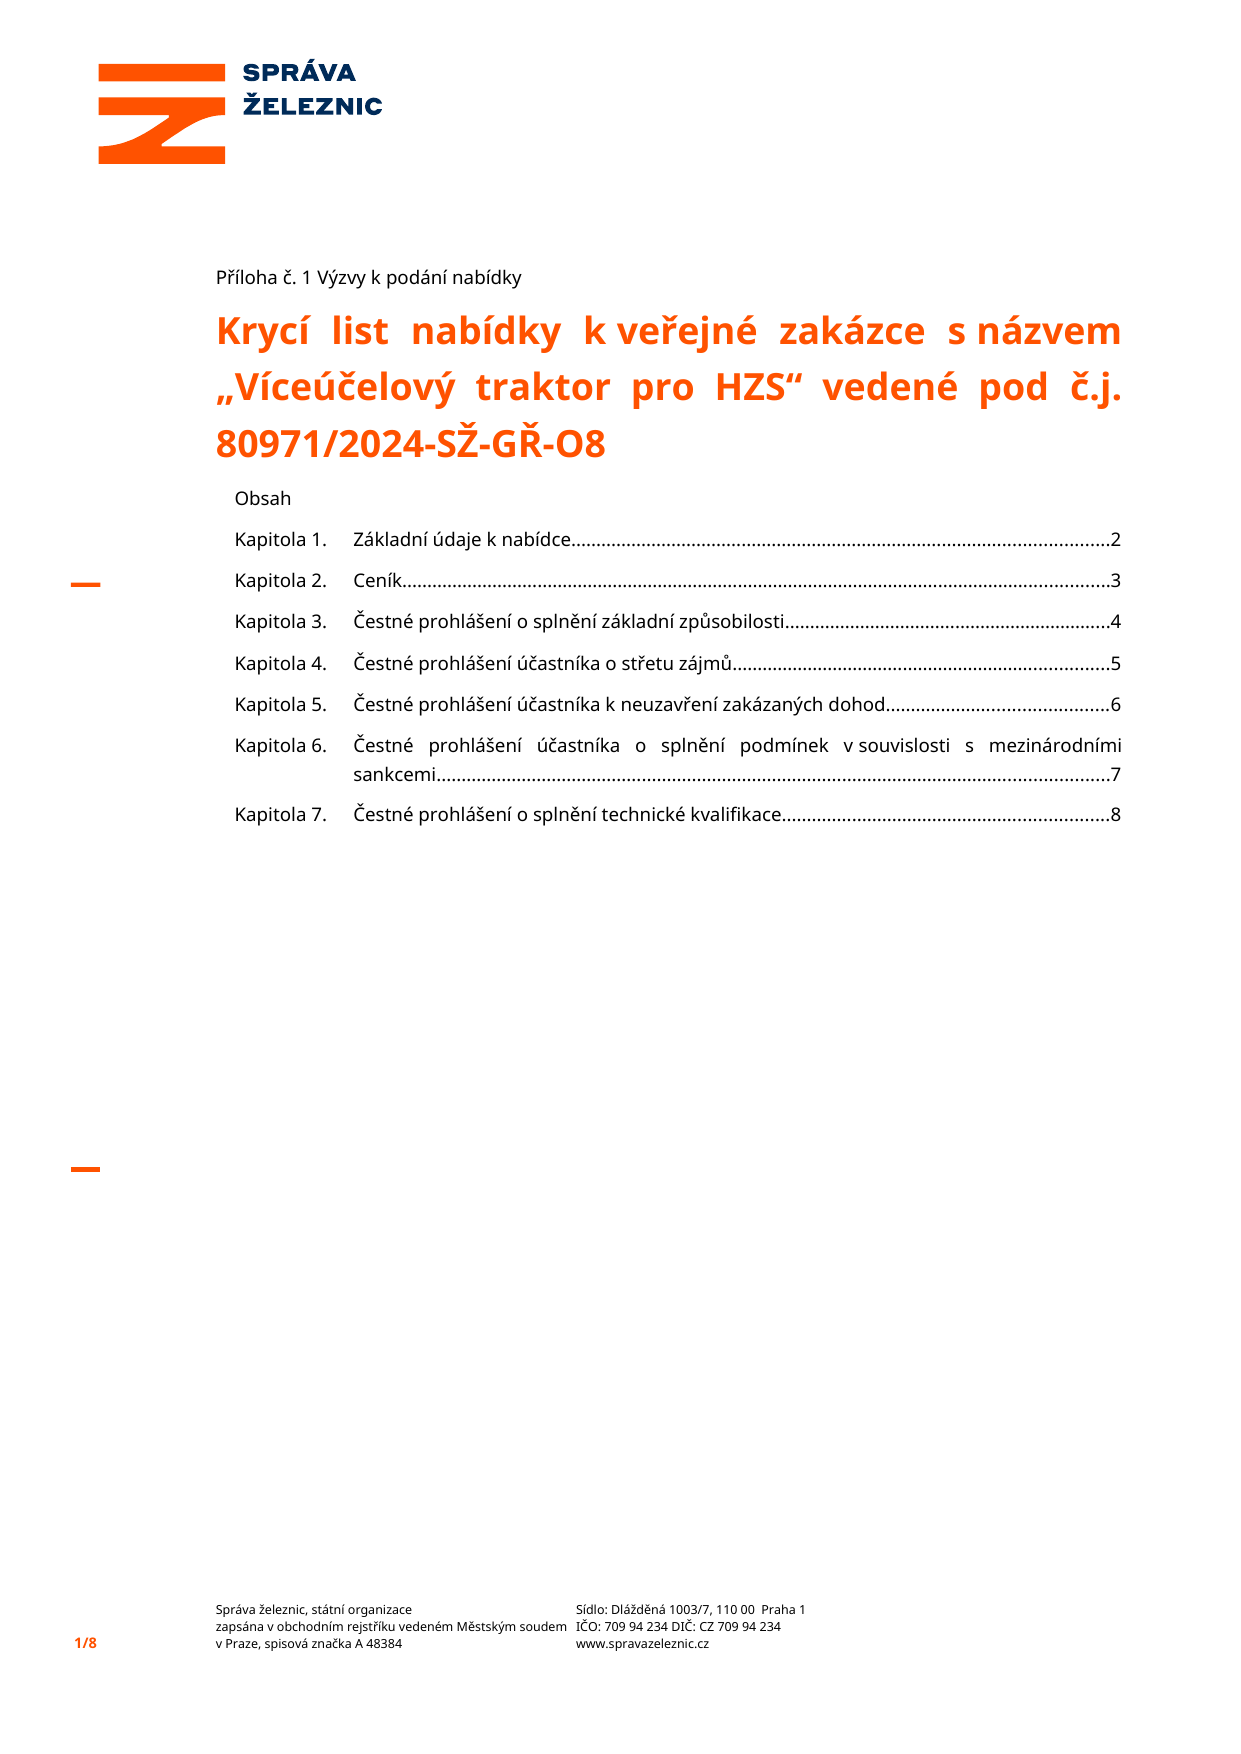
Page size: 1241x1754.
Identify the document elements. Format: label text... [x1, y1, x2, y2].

text Příloha č. 1 Výzvy k podání nabídky [216, 264, 1122, 289]
text Krycí list nabídky k veřejné zakázce s názvem „Víceúčelový traktor pro HZS“ vedené pod č.j. 80971/2024-SŽ-GŘ-O8 [216, 304, 1122, 468]
